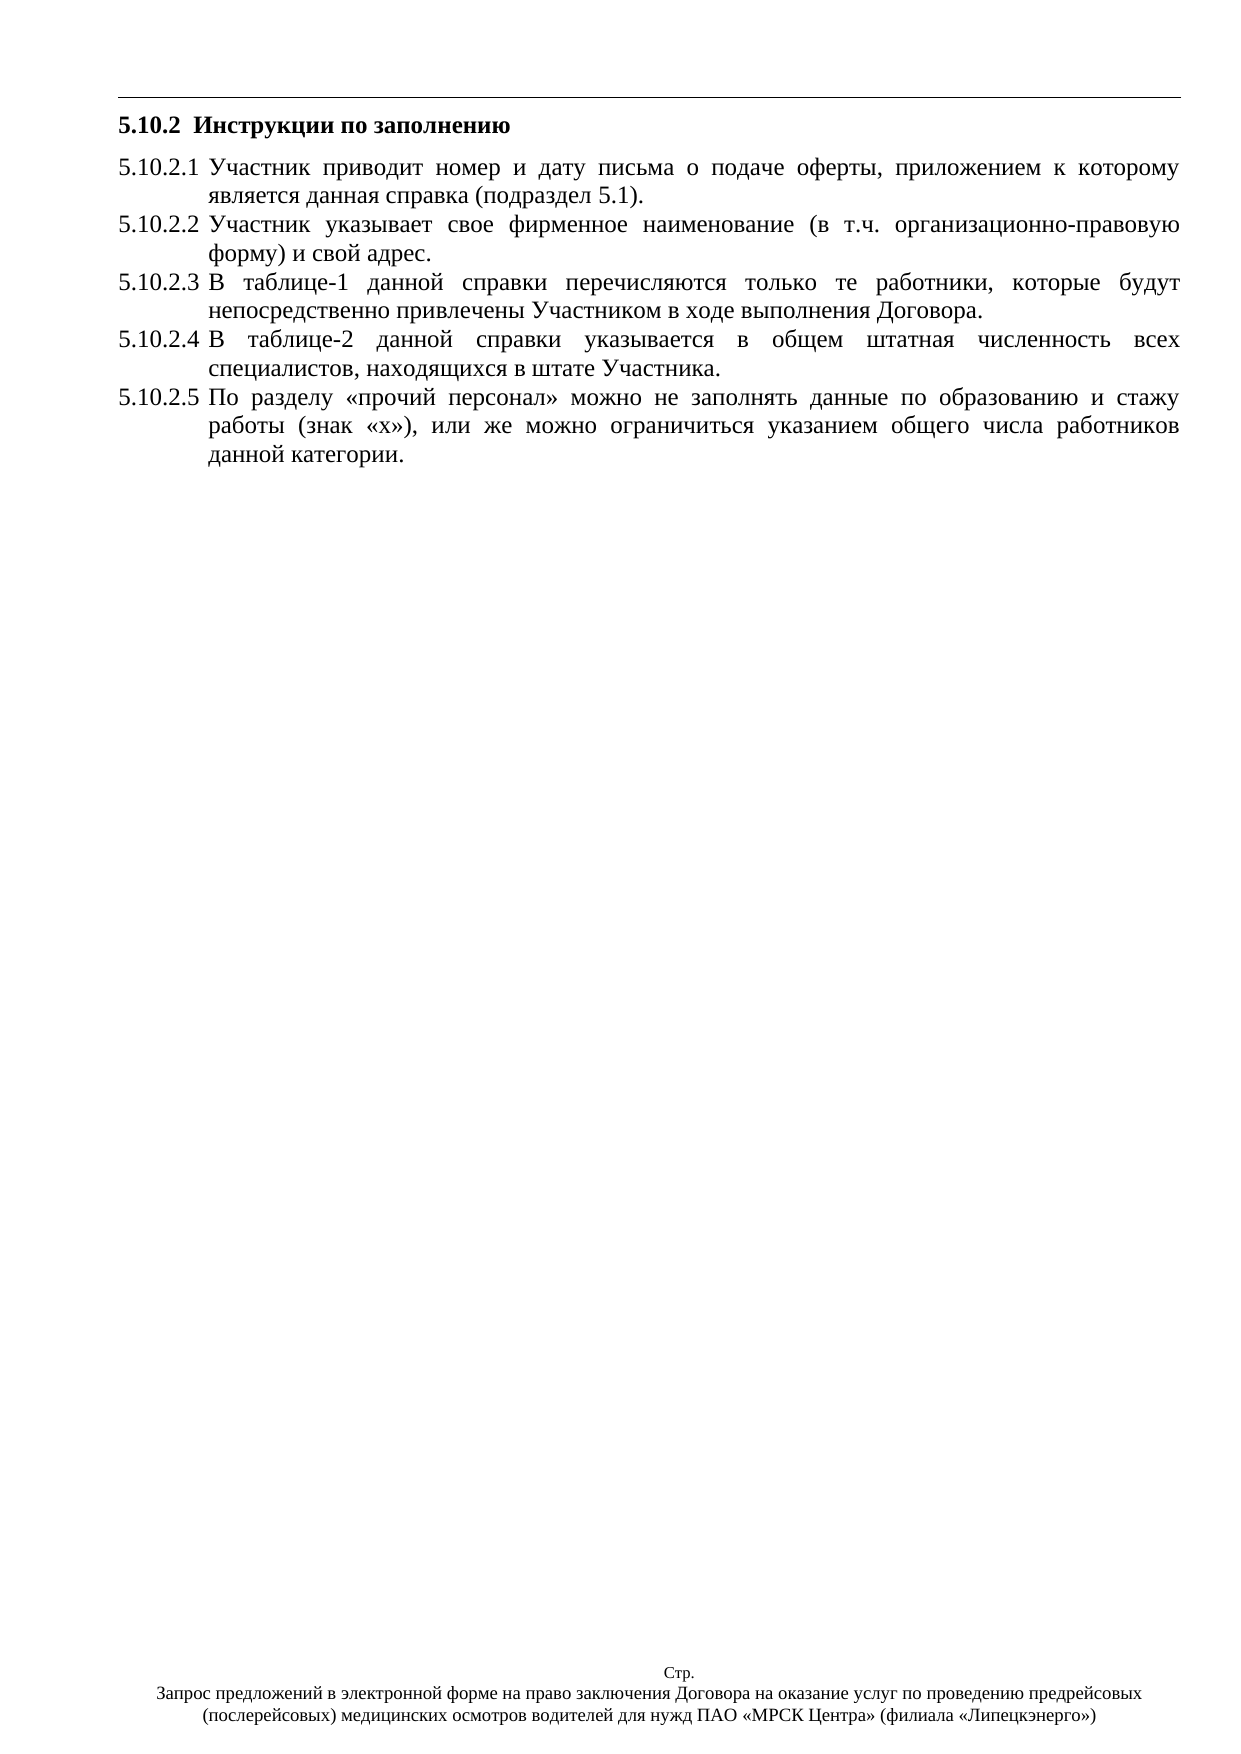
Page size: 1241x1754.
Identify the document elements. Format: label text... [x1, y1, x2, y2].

list Участник указывает свое фирменное наименование (в т.ч. организационно-правовую форму) и свой адрес. [118, 209, 1181, 267]
list В таблице-2 данной справки указывается в общем штатная численность всех специалистов, находящихся в штате Участника. [118, 324, 1181, 382]
list По разделу «прочий персонал» можно не заполнять данные по образованию и стажу работы (знак «х»), или же можно ограничиться указанием общего числа работников данной категории. [118, 382, 1181, 468]
subtitle Инструкции по заполнению [118, 111, 1181, 139]
list В таблице-1 данной справки перечисляются только те работники, которые будут непосредственно привлечены Участником в ходе выполнения Договора. [118, 267, 1181, 324]
list Участник приводит номер и дату письма о подаче оферты, приложением к которому является данная справка (подраздел 5.1). [118, 152, 1181, 209]
